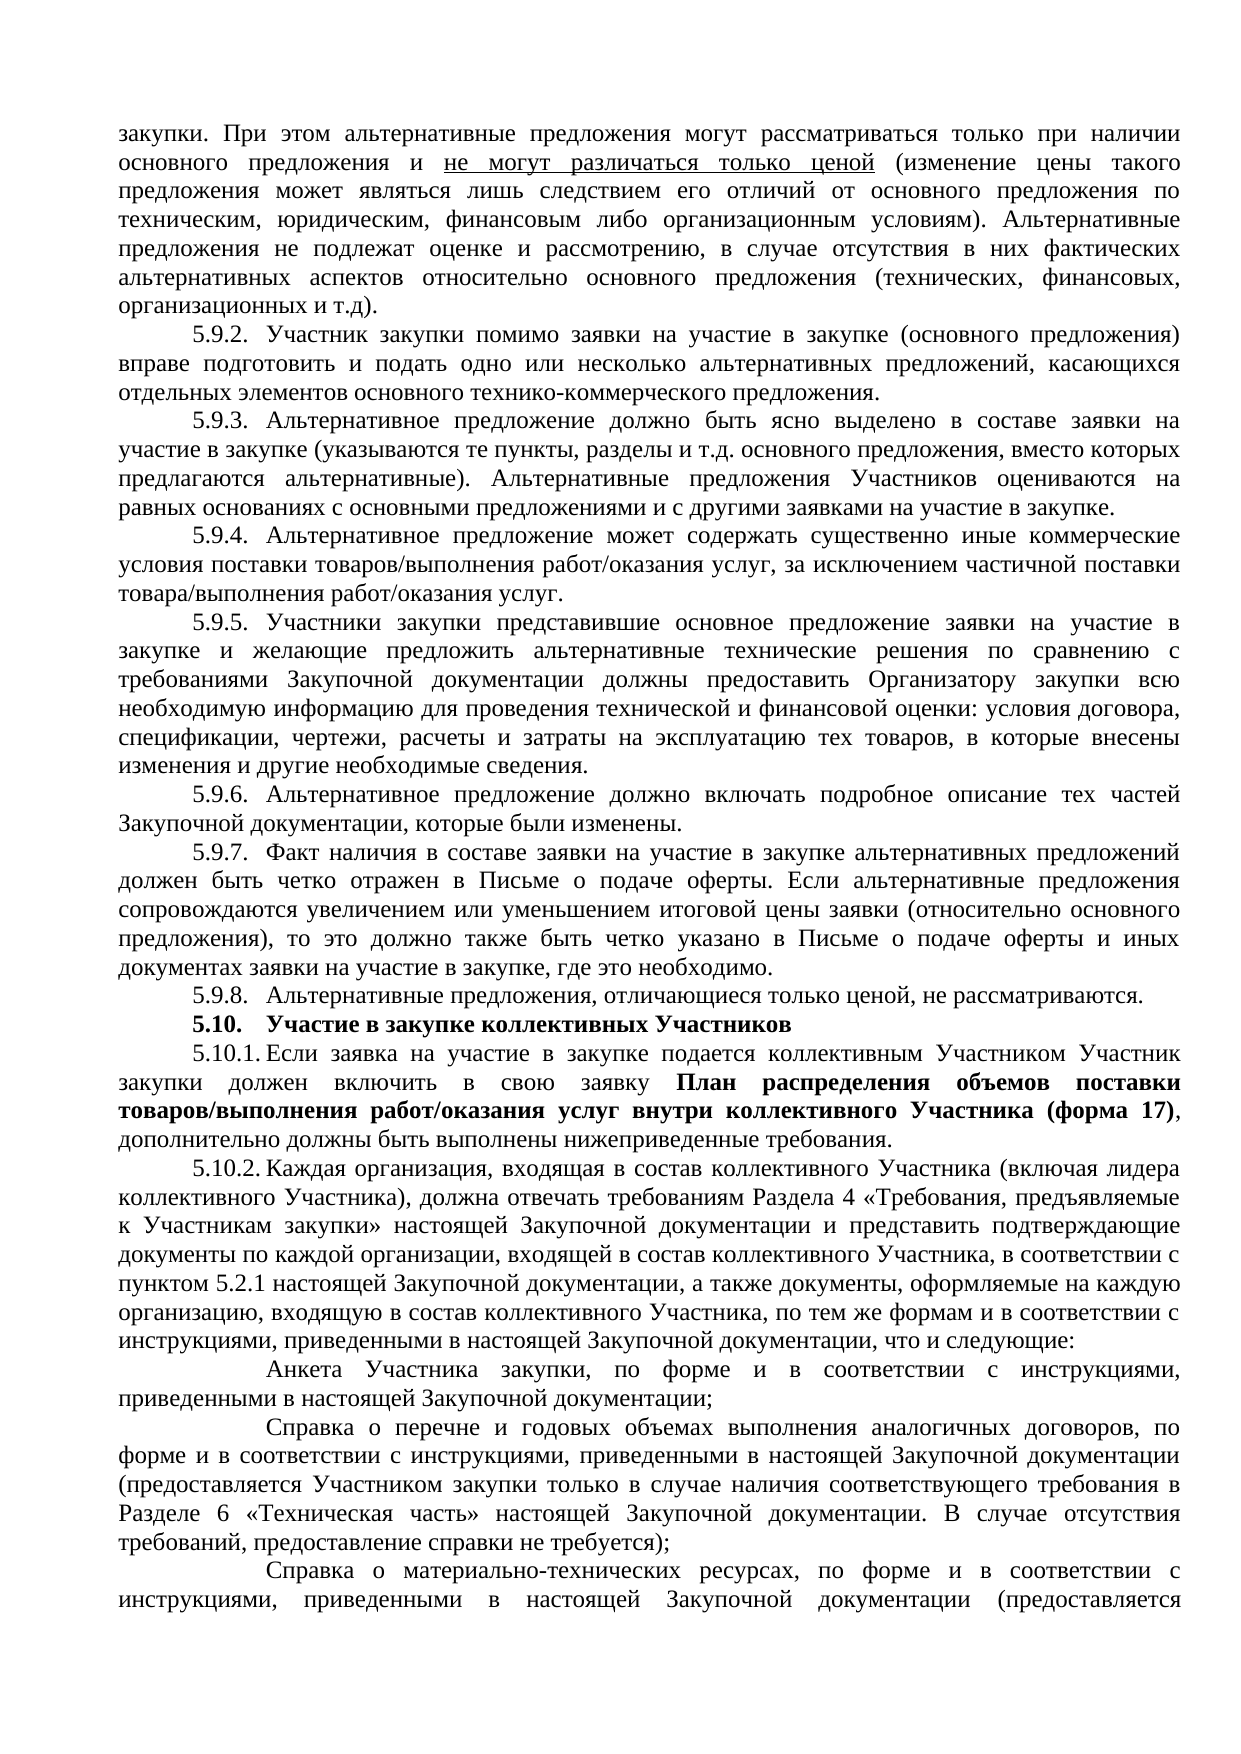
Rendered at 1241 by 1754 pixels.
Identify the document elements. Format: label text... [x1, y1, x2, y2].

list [118, 118, 1181, 319]
list Участники закупки представившие основное предложение заявки на участие в закупке и желающие предложить альтернативные технические решения по сравнению с требованиями Закупочной документации должны предоставить Организатору закупки всю необходимую информацию для проведения технической и финансовой оценки: условия договора, спецификации, чертежи, расчеты и затраты на эксплуатацию тех товаров, в которые внесены изменения и другие необходимые сведения. [118, 607, 1181, 779]
list Альтернативное предложение должно быть ясно выделено в составе заявки на участие в закупке (указываются те пункты, разделы и т.д. основного предложения, вместо которых предлагаются альтернативные). Альтернативные предложения Участников оцениваются на равных основаниях с основными предложениями и с другими заявками на участие в закупке. [118, 406, 1181, 521]
list ­ Справка о перечне и годовых объемах выполнения аналогичных договоров, по форме и в соответствии с инструкциями, приведенными в настоящей Закупочной документации (предоставляется Участником закупки только в случае наличия соответствующего требования в Разделе 6 «Техническая часть» настоящей Закупочной документации. В случае отсутствия требований, предоставление справки не требуется); [118, 1412, 1181, 1556]
list Участие в закупке коллективных Участников [118, 1009, 1181, 1038]
list Альтернативное предложение должно включать подробное описание тех частей Закупочной документации, которые были изменены. [118, 779, 1181, 837]
list Альтернативное предложение может содержать существенно иные коммерческие условия поставки товаров/выполнения работ/оказания услуг, за исключением частичной поставки товара/выполнения работ/оказания услуг. [118, 521, 1181, 607]
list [118, 1556, 1181, 1613]
list Альтернативные предложения, отличающиеся только ценой, не рассматриваются. [118, 981, 1181, 1009]
list Факт наличия в составе заявки на участие в закупке альтернативных предложений должен быть четко отражен в Письме о подаче оферты. Если альтернативные предложения сопровождаются увеличением или уменьшением итоговой цены заявки (относительно основного предложения), то это должно также быть четко указано в Письме о подаче оферты и иных документах заявки на участие в закупке, где это необходимо. [118, 837, 1181, 981]
list Участник закупки помимо заявки на участие в закупке (основного предложения) вправе подготовить и подать одно или несколько альтернативных предложений, касающихся отдельных элементов основного технико-коммерческого предложения. [118, 319, 1181, 406]
list ­ Анкета Участника закупки, по форме и в соответствии с инструкциями, приведенными в настоящей Закупочной документации; [118, 1354, 1181, 1412]
list Если заявка на участие в закупке подается коллективным Участником Участник закупки должен включить в свою заявку План распределения объемов поставки товаров/выполнения работ/оказания услуг внутри коллективного Участника (форма 17), дополнительно должны быть выполнены нижеприведенные требования. [118, 1038, 1181, 1153]
list Каждая организация, входящая в состав коллективного Участника (включая лидера коллективного Участника), должна отвечать требованиям Раздела 4 «Требования, предъявляемые к Участникам закупки» настоящей Закупочной документации и представить подтверждающие документы по каждой организации, входящей в состав коллективного Участника, в соответствии с пунктом 5.2.1 настоящей Закупочной документации, а также документы, оформляемые на каждую организацию, входящую в состав коллективного Участника, по тем же формам и в соответствии с инструкциями, приведенными в настоящей Закупочной документации, что и следующие: [118, 1153, 1181, 1354]
